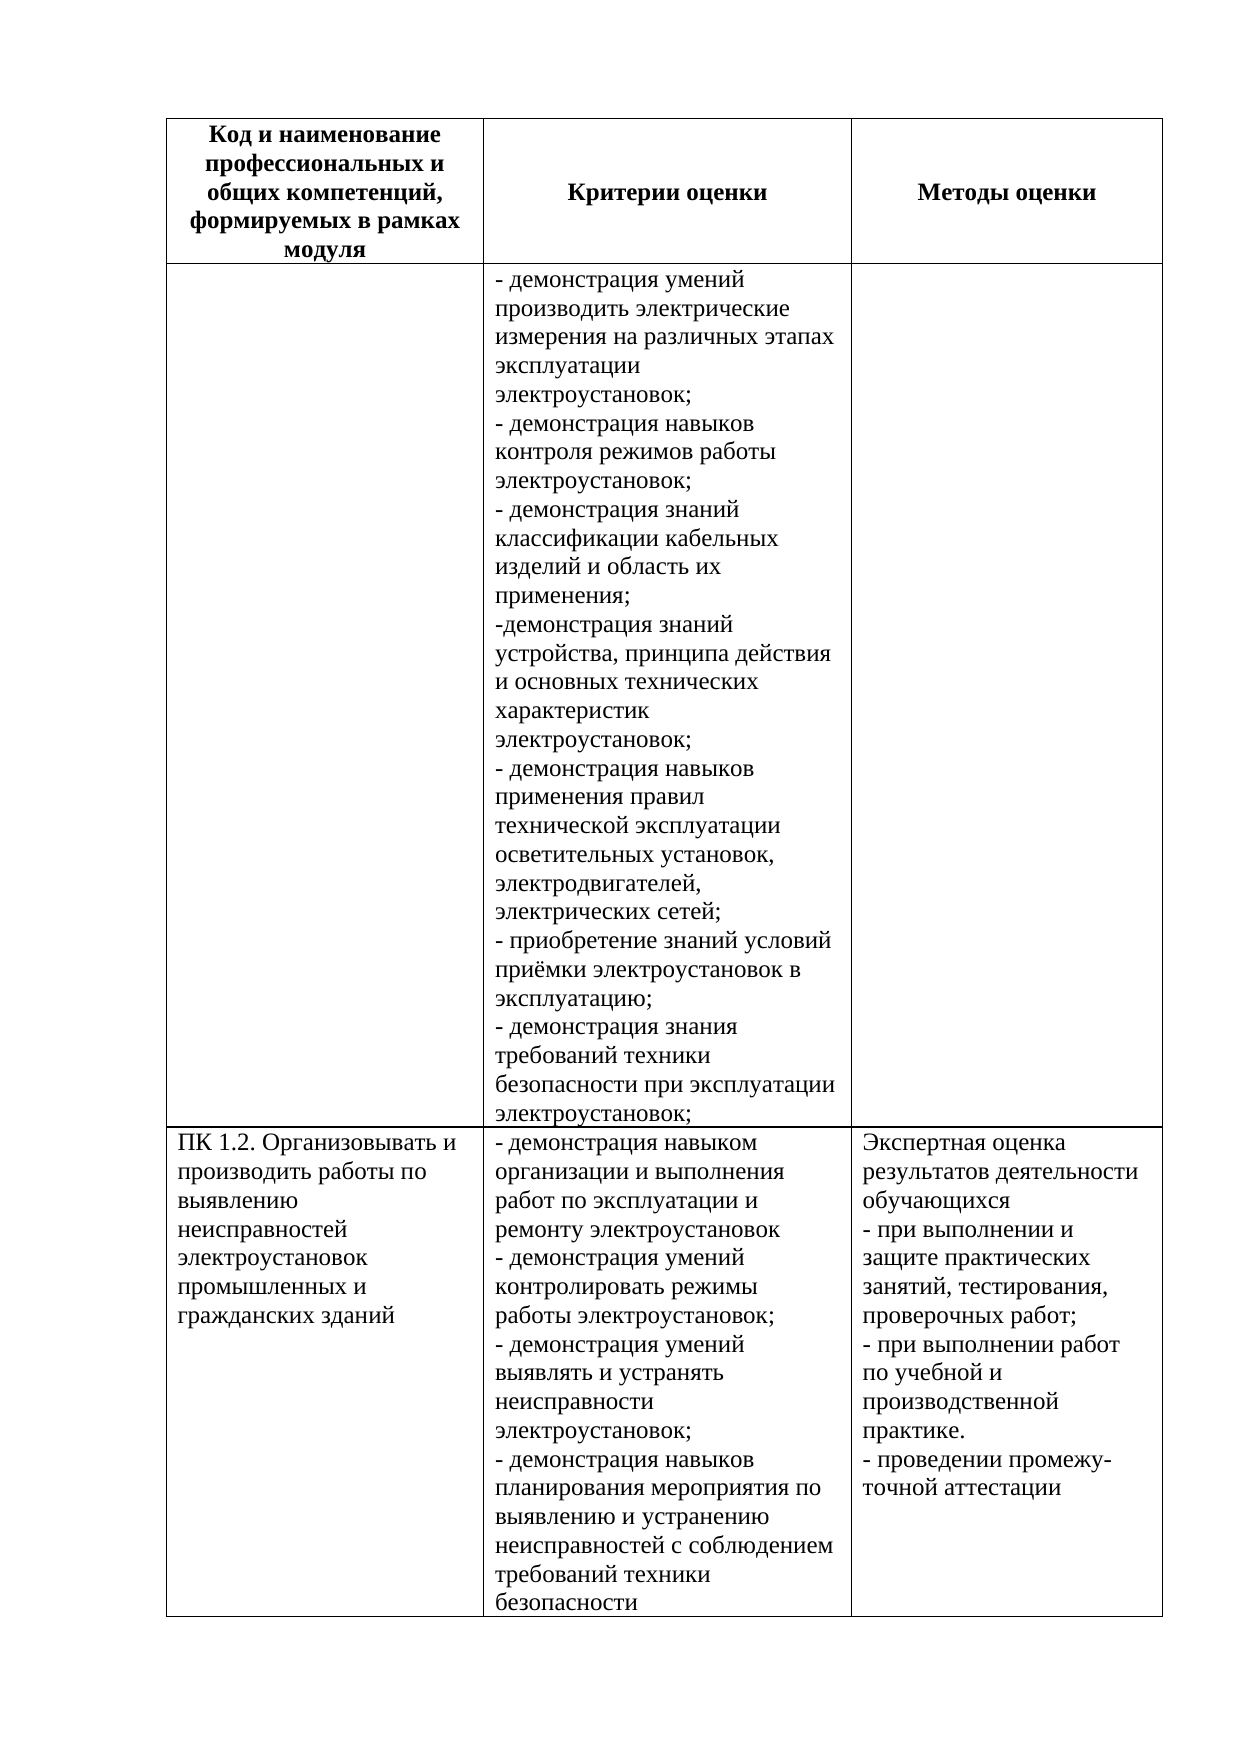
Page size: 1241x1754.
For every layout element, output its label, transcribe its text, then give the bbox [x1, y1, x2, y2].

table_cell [167, 1128, 483, 1616]
table_header Критерии оценки [484, 119, 851, 263]
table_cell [852, 264, 1162, 1126]
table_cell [484, 264, 851, 1126]
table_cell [484, 1128, 851, 1616]
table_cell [167, 264, 483, 1126]
table_header Код и наименование профессиональных и общих компетенций, формируемых в рамках модуля [167, 119, 483, 263]
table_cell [852, 1128, 1162, 1616]
table_header Методы оценки [852, 119, 1162, 263]
